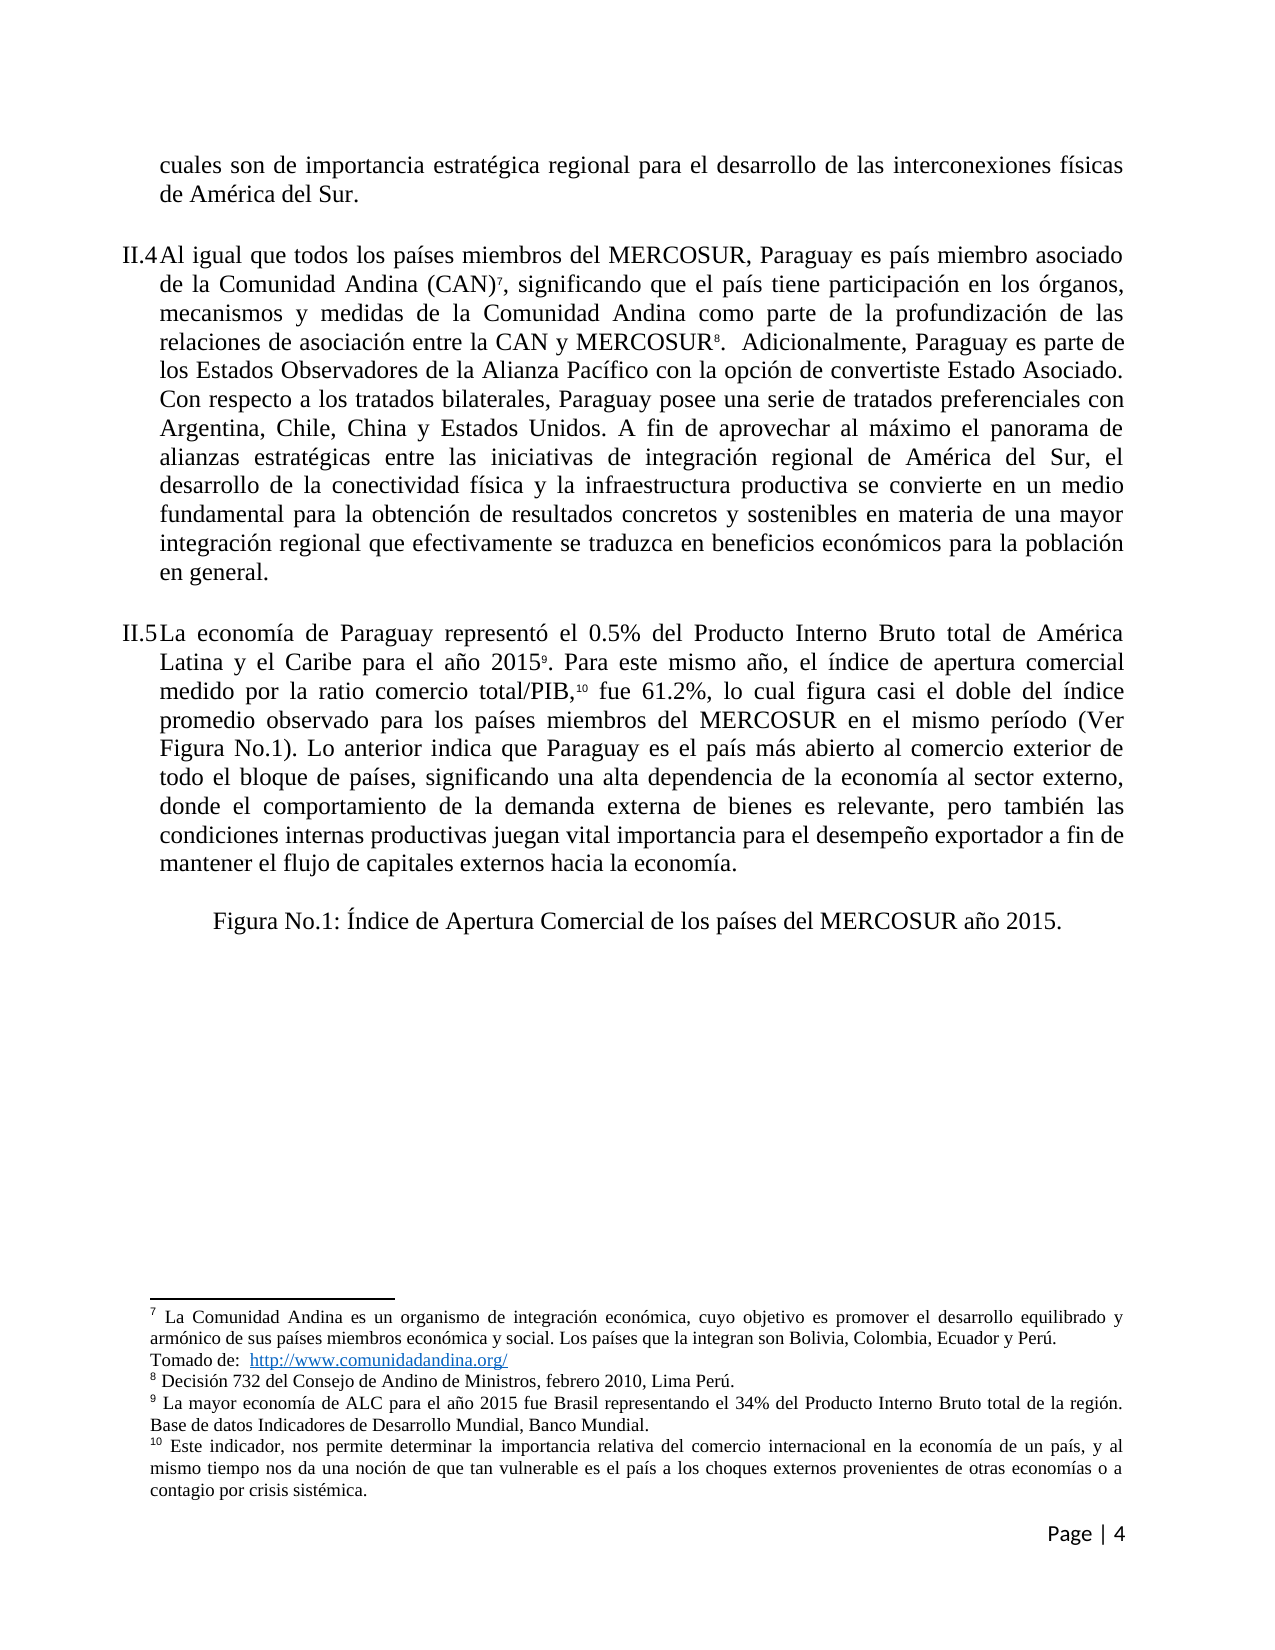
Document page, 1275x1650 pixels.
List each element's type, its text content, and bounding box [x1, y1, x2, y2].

text Figura No.1: Índice de Apertura Comercial de los países del MERCOSUR año 2015. [150, 906, 1125, 935]
list La economía de Paraguay representó el 0.5% del Producto Interno Bruto total de América Latina y el Caribe para el año 2015. Para este mismo año, el índice de apertura comercial medido por la ratio comercio total/PIB, fue 61.2%, lo cual figura casi el doble del índice promedio observado para los países miembros del MERCOSUR en el mismo período (Ver Figura No.1). Lo anterior indica que Paraguay es el país más abierto al comercio exterior de todo el bloque de países, significando una alta dependencia de la economía al sector externo, donde el comportamiento de la demanda externa de bienes es relevante, pero también las condiciones internas productivas juegan vital importancia para el desempeño exportador a fin de mantener el flujo de capitales externos hacia la economía. [122, 618, 1125, 877]
list Al igual que todos los países miembros del MERCOSUR, Paraguay es país miembro asociado de la Comunidad Andina (CAN), significando que el país tiene participación en los órganos, mecanismos y medidas de la Comunidad Andina como parte de la profundización de las relaciones de asociación entre la CAN y MERCOSUR. Adicionalmente, Paraguay es parte de los Estados Observadores de la Alianza Pacífico con la opción de convertiste Estado Asociado. Con respecto a los tratados bilaterales, Paraguay posee una serie de tratados preferenciales con Argentina, Chile, China y Estados Unidos. A fin de aprovechar al máximo el panorama de alianzas estratégicas entre las iniciativas de integración regional de América del Sur, el desarrollo de la conectividad física y la infraestructura productiva se convierte en un medio fundamental para la obtención de resultados concretos y sostenibles en materia de una mayor integración regional que efectivamente se traduzca en beneficios económicos para la población en general. [122, 241, 1125, 586]
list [122, 150, 1125, 207]
